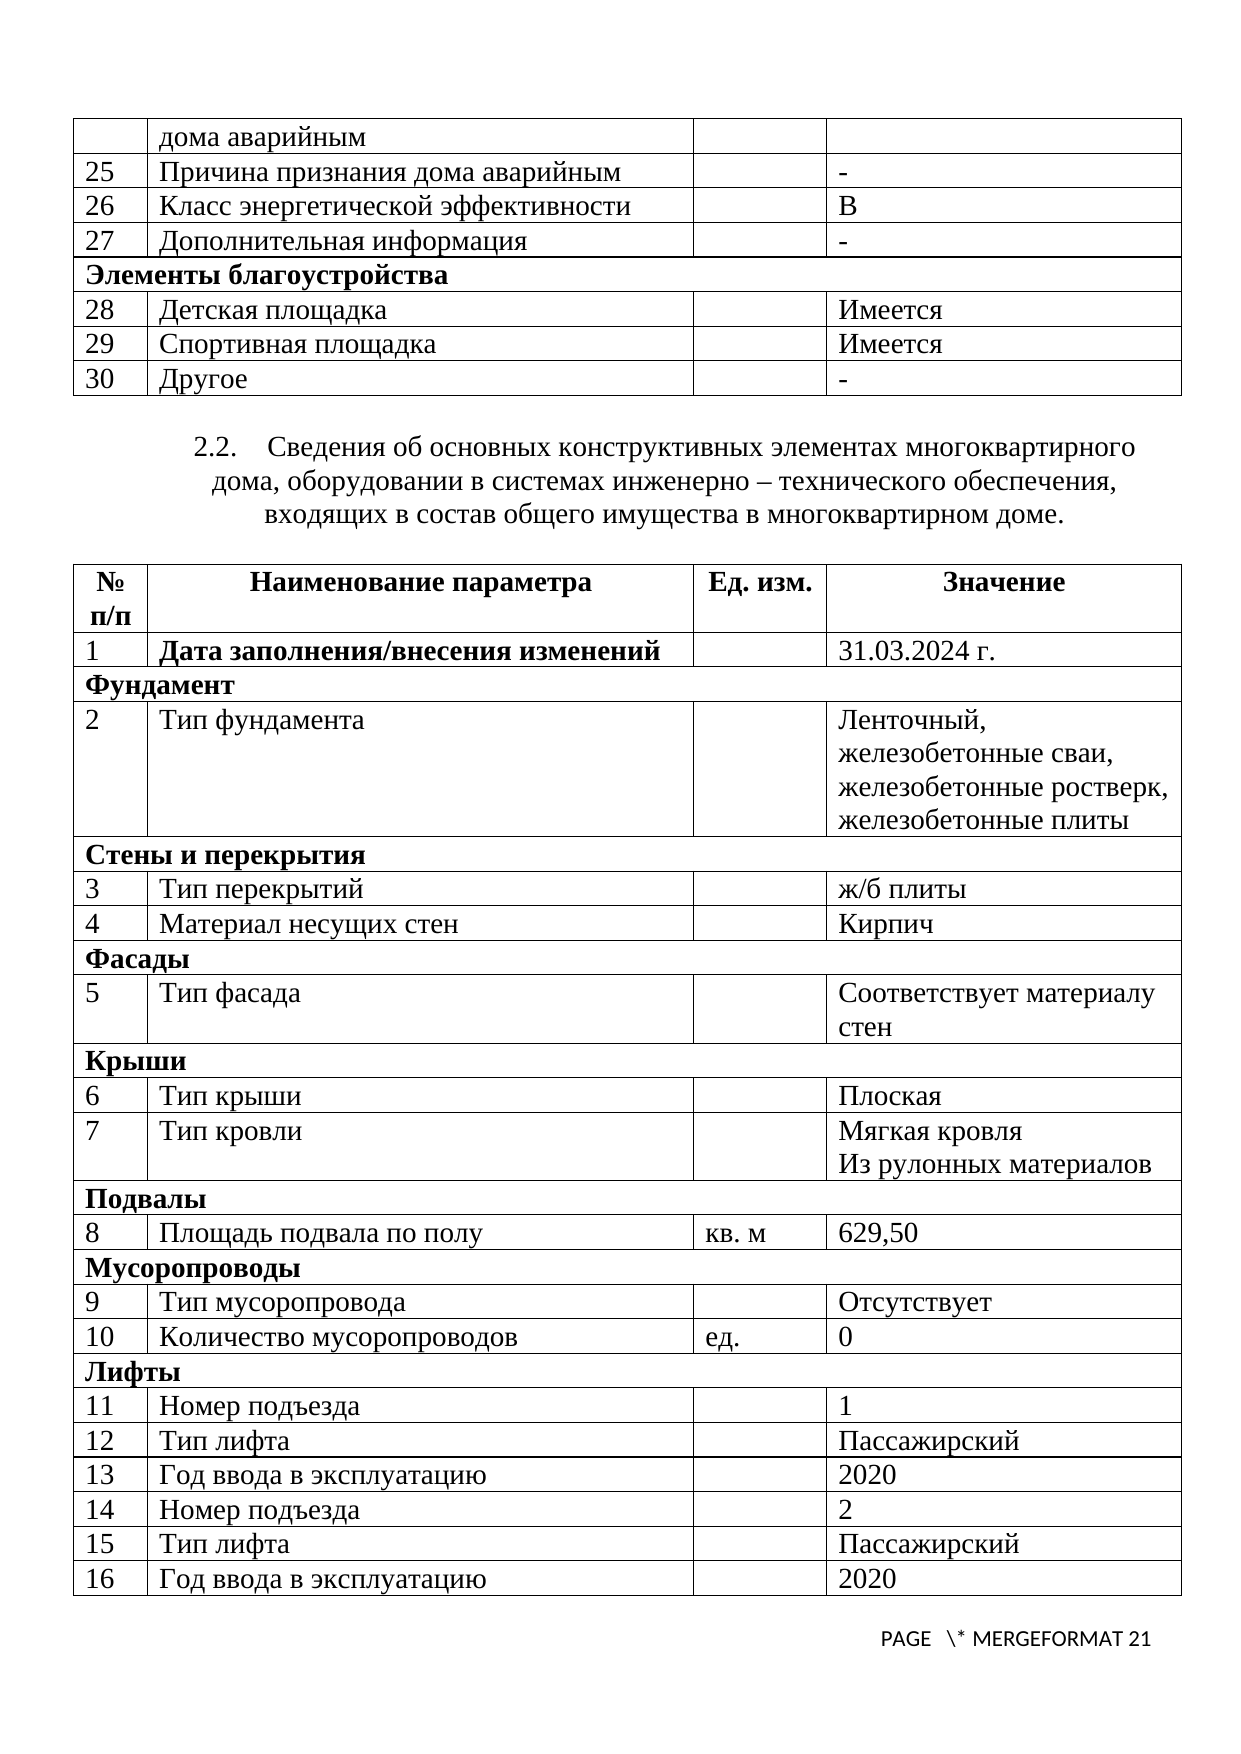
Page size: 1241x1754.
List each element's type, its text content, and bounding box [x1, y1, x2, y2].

table_cell [694, 1492, 826, 1526]
table_cell В [827, 188, 1181, 222]
table_cell 11 [74, 1388, 147, 1422]
table_cell 29 [74, 327, 147, 360]
table_cell 4 [74, 906, 147, 940]
table_cell Площадь подвала по полу [148, 1215, 693, 1249]
table_cell 24 [74, 119, 147, 153]
table_cell 8 [74, 1215, 147, 1249]
table_cell Мягкая кровля Из рулонных материалов [827, 1113, 1181, 1180]
table_cell Тип крыши [148, 1078, 693, 1112]
table_cell [694, 975, 826, 1042]
table_cell 1 [74, 633, 147, 666]
table_cell [694, 1113, 826, 1180]
table_cell Тип лифта [148, 1527, 693, 1560]
table_cell Номер подъезда [148, 1492, 693, 1526]
table_cell ед. [694, 1319, 826, 1353]
table_cell [694, 223, 826, 256]
table_cell Плоская [827, 1078, 1181, 1112]
table_cell Тип кровли [148, 1113, 693, 1180]
table_cell [694, 906, 826, 940]
table_cell ж/б плиты [827, 872, 1181, 905]
table_cell - [827, 361, 1181, 395]
table_cell Фасады [74, 941, 1181, 974]
table_cell Пассажирский [827, 1527, 1181, 1560]
table_cell 16 [74, 1561, 147, 1595]
table_cell [694, 188, 826, 222]
table_cell Тип перекрытий [148, 872, 693, 905]
table_cell Крыши [74, 1044, 1181, 1077]
table_cell Имеется [827, 327, 1181, 360]
table_cell Мусоропроводы [74, 1250, 1181, 1283]
table_cell 2020 [827, 1561, 1181, 1595]
table_cell - [827, 223, 1181, 256]
table_cell Тип лифта [148, 1423, 693, 1456]
table_cell Причина признания дома аварийным [148, 154, 693, 187]
table_cell 2 [74, 702, 147, 836]
table_cell 7 [74, 1113, 147, 1180]
table_cell [694, 1458, 826, 1491]
table_cell Детская площадка [148, 292, 693, 326]
table_cell Тип фасада [148, 975, 693, 1042]
table_cell Ленточный, железобетонные сваи, железобетонные ростверк, железобетонные плиты [827, 702, 1181, 836]
table_cell 9 [74, 1285, 147, 1318]
table_header Наименование параметра [148, 565, 693, 632]
table_cell 14 [74, 1492, 147, 1526]
table_cell 28 [74, 292, 147, 326]
table_cell [694, 154, 826, 187]
table_cell Дата заполнения/внесения изменений [148, 633, 693, 666]
table_cell Спортивная площадка [148, 327, 693, 360]
table_cell Материал несущих стен [148, 906, 693, 940]
table_cell [694, 1527, 826, 1560]
table_cell Год ввода в эксплуатацию [148, 1561, 693, 1595]
table_cell 6 [74, 1078, 147, 1112]
table_cell Тип мусоропровода [148, 1285, 693, 1318]
table_cell - [827, 119, 1181, 153]
table_cell 5 [74, 975, 147, 1042]
table_cell Соответствует материалу стен [827, 975, 1181, 1042]
table_header № п/п [74, 565, 147, 632]
table_cell 26 [74, 188, 147, 222]
table_cell [694, 1388, 826, 1422]
table_cell 0 [827, 1319, 1181, 1353]
table_cell [694, 1561, 826, 1595]
table_cell [694, 119, 826, 153]
table_cell 31.03.2024 г. [827, 633, 1181, 666]
table_cell [694, 327, 826, 360]
table_cell 629,50 [827, 1215, 1181, 1249]
table_cell Отсутствует [827, 1285, 1181, 1318]
table_cell Количество мусоропроводов [148, 1319, 693, 1353]
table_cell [148, 119, 693, 153]
table_cell 1 [827, 1388, 1181, 1422]
table_cell Имеется [827, 292, 1181, 326]
table_cell 12 [74, 1423, 147, 1456]
table_cell [694, 1423, 826, 1456]
table_cell [694, 702, 826, 836]
table_cell Элементы благоустройства [74, 258, 1181, 291]
table_cell Тип фундамента [148, 702, 693, 836]
table_cell 2 [827, 1492, 1181, 1526]
table_cell Год ввода в эксплуатацию [148, 1458, 693, 1491]
table_cell Дополнительная информация [148, 223, 693, 256]
table_cell [694, 633, 826, 666]
table_cell 15 [74, 1527, 147, 1560]
table_cell Другое [148, 361, 693, 395]
table_cell [694, 361, 826, 395]
table_cell [694, 1285, 826, 1318]
table_cell кв. м [694, 1215, 826, 1249]
table_cell 27 [74, 223, 147, 256]
table_header Ед. изм. [694, 565, 826, 632]
table_header Значение [827, 565, 1181, 632]
table_cell [694, 872, 826, 905]
table_cell Номер подъезда [148, 1388, 693, 1422]
table_cell [694, 1078, 826, 1112]
table_cell 25 [74, 154, 147, 187]
table_cell 2020 [827, 1458, 1181, 1491]
table_cell 13 [74, 1458, 147, 1491]
table_cell 10 [74, 1319, 147, 1353]
table_cell 3 [74, 872, 147, 905]
table_cell 30 [74, 361, 147, 395]
table_cell Стены и перекрытия [74, 837, 1181, 871]
table_cell Кирпич [827, 906, 1181, 940]
table_cell Подвалы [74, 1181, 1181, 1214]
table_cell Пассажирский [827, 1423, 1181, 1456]
table_cell Лифты [74, 1354, 1181, 1387]
table_cell - [827, 154, 1181, 187]
table_cell Фундамент [74, 667, 1181, 701]
table_cell Класс энергетической эффективности [148, 188, 693, 222]
list Сведения об основных конструктивных элементах многоквартирного дома, оборудовании в системах инженерно – технического обеспечения, входящих в состав общего имущества в многоквартирном доме. [177, 429, 1152, 530]
table_cell [694, 292, 826, 326]
